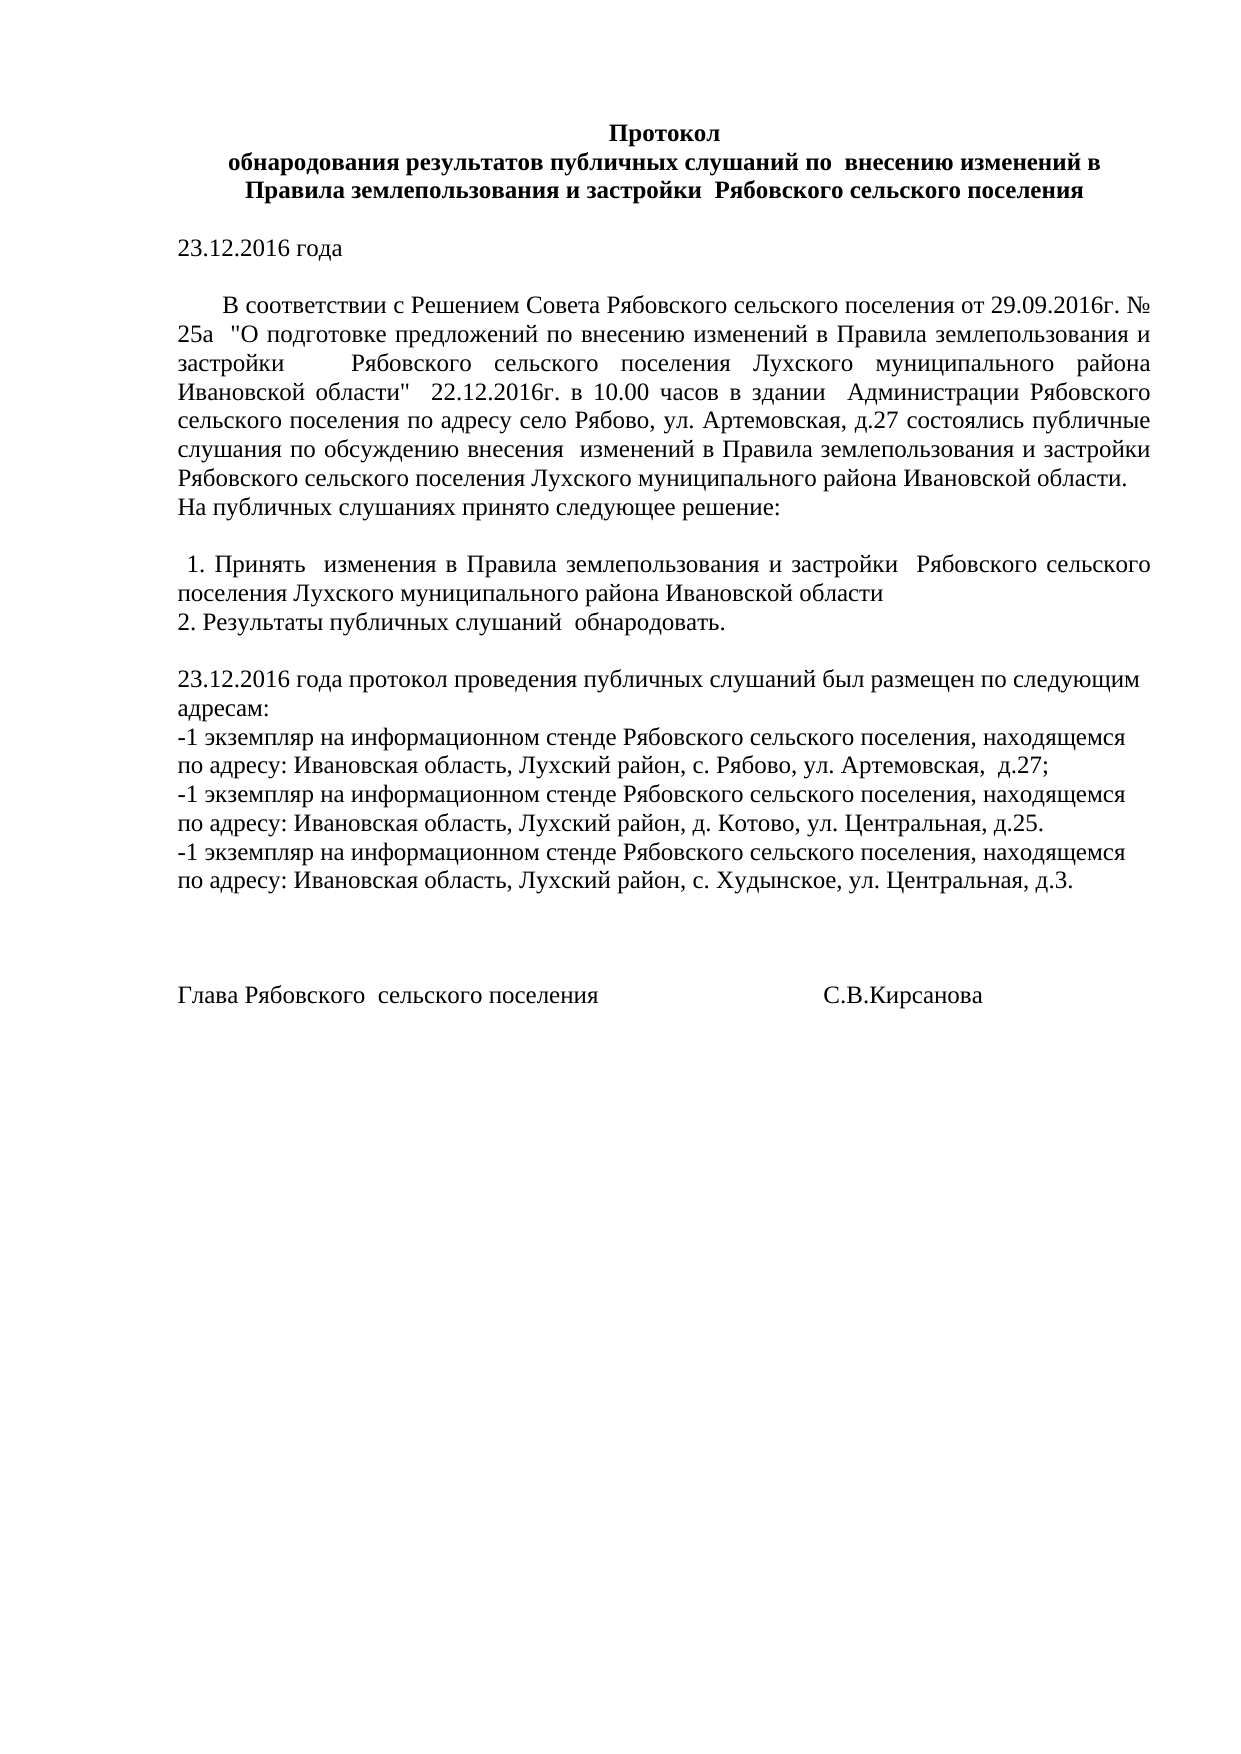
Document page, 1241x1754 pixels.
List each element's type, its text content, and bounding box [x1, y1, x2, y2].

text На публичных слушаниях принято следующее решение: [177, 492, 1152, 521]
text В соответствии с Решением Совета Рябовского сельского поселения от 29.09.2016г. № 25а "О подготовке предложений по внесению изменений в Правила землепользования и застройки Рябовского сельского поселения Лухского муниципального района Ивановской области" 22.12.2016г. в 10.00 часов в здании Администрации Рябовского сельского поселения по адресу село Рябово, ул. Артемовская, д.27 состоялись публичные слушания по обсуждению внесения изменений в Правила землепользования и застройки Рябовского сельского поселения Лухского муниципального района Ивановской области. [177, 291, 1152, 492]
text 2. Результаты публичных слушаний обнародовать. [177, 607, 1152, 636]
text -1 экземпляр на информационном стенде Рябовского сельского поселения, находящемся по адресу: Ивановская область, Лухский район, с. Худынское, ул. Центральная, д.3. [177, 837, 1152, 894]
text 1. Принять изменения в Правила землепользования и застройки Рябовского сельского поселения Лухского муниципального района Ивановской области [177, 549, 1152, 607]
text 23.12.2016 года [177, 233, 1152, 262]
text -1 экземпляр на информационном стенде Рябовского сельского поселения, находящемся по адресу: Ивановская область, Лухский район, д. Котово, ул. Центральная, д.25. [177, 779, 1152, 837]
text -1 экземпляр на информационном стенде Рябовского сельского поселения, находящемся по адресу: Ивановская область, Лухский район, с. Рябово, ул. Артемовская, д.27; [177, 722, 1152, 779]
text обнародования результатов публичных слушаний по внесению изменений в Правила землепользования и застройки Рябовского сельского поселения [177, 147, 1152, 204]
text Протокол [177, 118, 1152, 147]
text Глава Рябовского сельского поселения С.В.Кирсанова [177, 981, 1152, 1009]
text 23.12.2016 года протокол проведения публичных слушаний был размещен по следующим адресам: [177, 664, 1152, 722]
